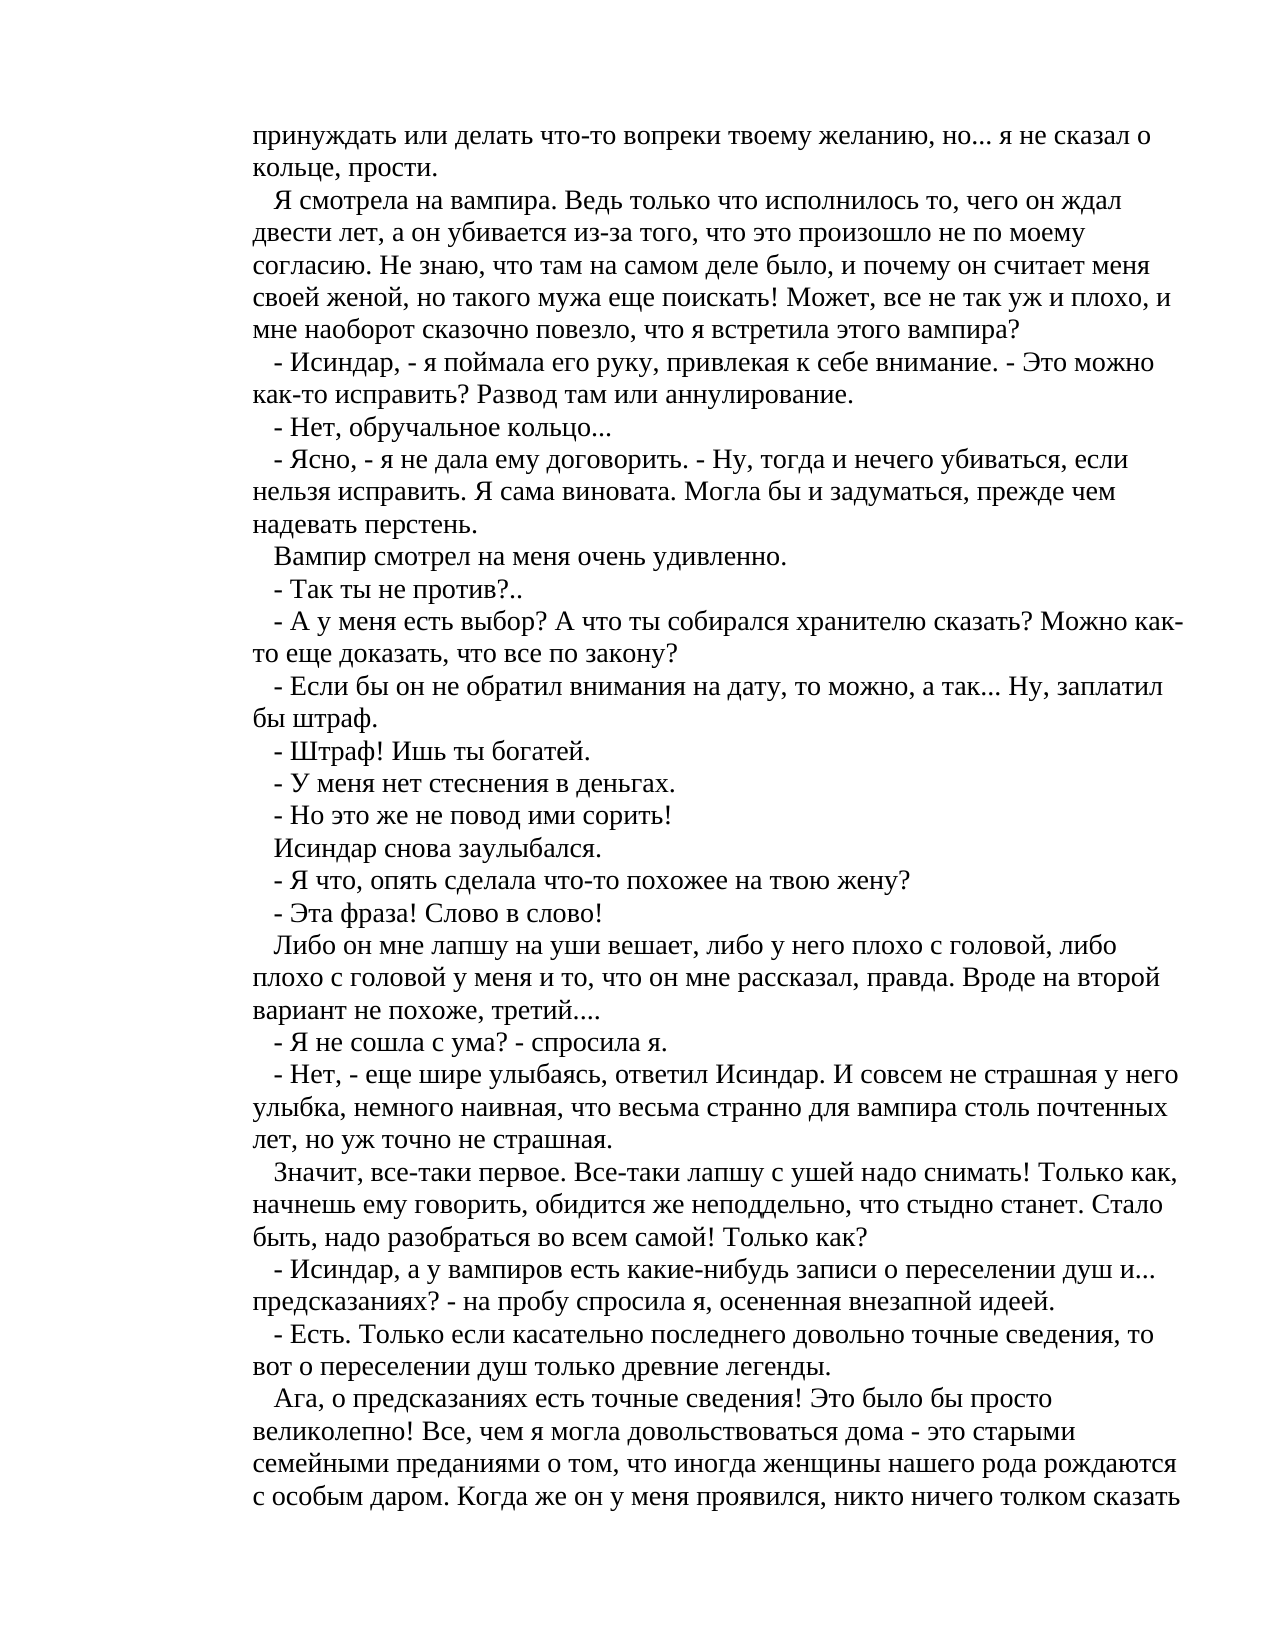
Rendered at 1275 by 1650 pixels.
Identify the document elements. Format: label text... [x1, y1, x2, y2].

text - Эта фраза! Слово в слово! [252, 896, 1186, 928]
text - Я что, опять сделала что-то похожее на твою жену? [252, 863, 1186, 896]
text - А у меня есть выбор? А что ты собирался хранителю сказать? Можно как-то еще доказать, что все по закону? [252, 604, 1186, 669]
text - Штраф! Ишь ты богатей. [252, 734, 1186, 766]
text - Но это же не повод ими сорить! [252, 798, 1186, 831]
text - Если бы он не обратил внимания на дату, то можно, а так... Ну, заплатил бы штраф. [252, 669, 1186, 734]
text - У меня нет стеснения в деньгах. [252, 766, 1186, 798]
text Либо он мне лапшу на уши вешает, либо у него плохо с головой, либо плохо с головой у меня и то, что он мне рассказал, правда. Вроде на второй вариант не похоже, третий.... [252, 928, 1186, 1025]
text Я смотрела на вампира. Ведь только что исполнилось то, чего он ждал двести лет, а он убивается из-за того, что это произошло не по моему согласию. Не знаю, что там на самом деле было, и почему он считает меня своей женой, но такого мужа еще поискать! Может, все не так уж и плохо, и мне наоборот сказочно повезло, что я встретила этого вампира? [252, 183, 1186, 345]
text - Нет, обручальное кольцо... [252, 410, 1186, 442]
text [252, 1382, 1186, 1511]
text - Ясно, - я не дала ему договорить. - Ну, тогда и нечего убиваться, если нельзя исправить. Я сама виновата. Могла бы и задуматься, прежде чем надевать перстень. [252, 442, 1186, 539]
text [252, 118, 1186, 183]
text - Так ты не против?.. [252, 572, 1186, 604]
text - Исиндар, а у вампиров есть какие-нибудь записи о переселении душ и... предсказаниях? - на пробу спросила я, осененная внезапной идеей. [252, 1252, 1186, 1317]
text - Нет, - еще шире улыбаясь, ответил Исиндар. И совсем не страшная у него улыбка, немного наивная, что весьма странно для вампира столь почтенных лет, но уж точно не страшная. [252, 1058, 1186, 1155]
text - Я не сошла с ума? - спросила я. [252, 1025, 1186, 1058]
text Исиндар снова заулыбался. [252, 831, 1186, 863]
text Значит, все-таки первое. Все-таки лапшу с ушей надо снимать! Только как, начнешь ему говорить, обидится же неподдельно, что стыдно станет. Стало быть, надо разобраться во всем самой! Только как? [252, 1155, 1186, 1252]
text - Исиндар, - я поймала его руку, привлекая к себе внимание. - Это можно как-то исправить? Развод там или аннулирование. [252, 345, 1186, 410]
text Вампир смотрел на меня очень удивленно. [252, 539, 1186, 572]
text - Есть. Только если касательно последнего довольно точные сведения, то вот о переселении душ только древние легенды. [252, 1317, 1186, 1382]
